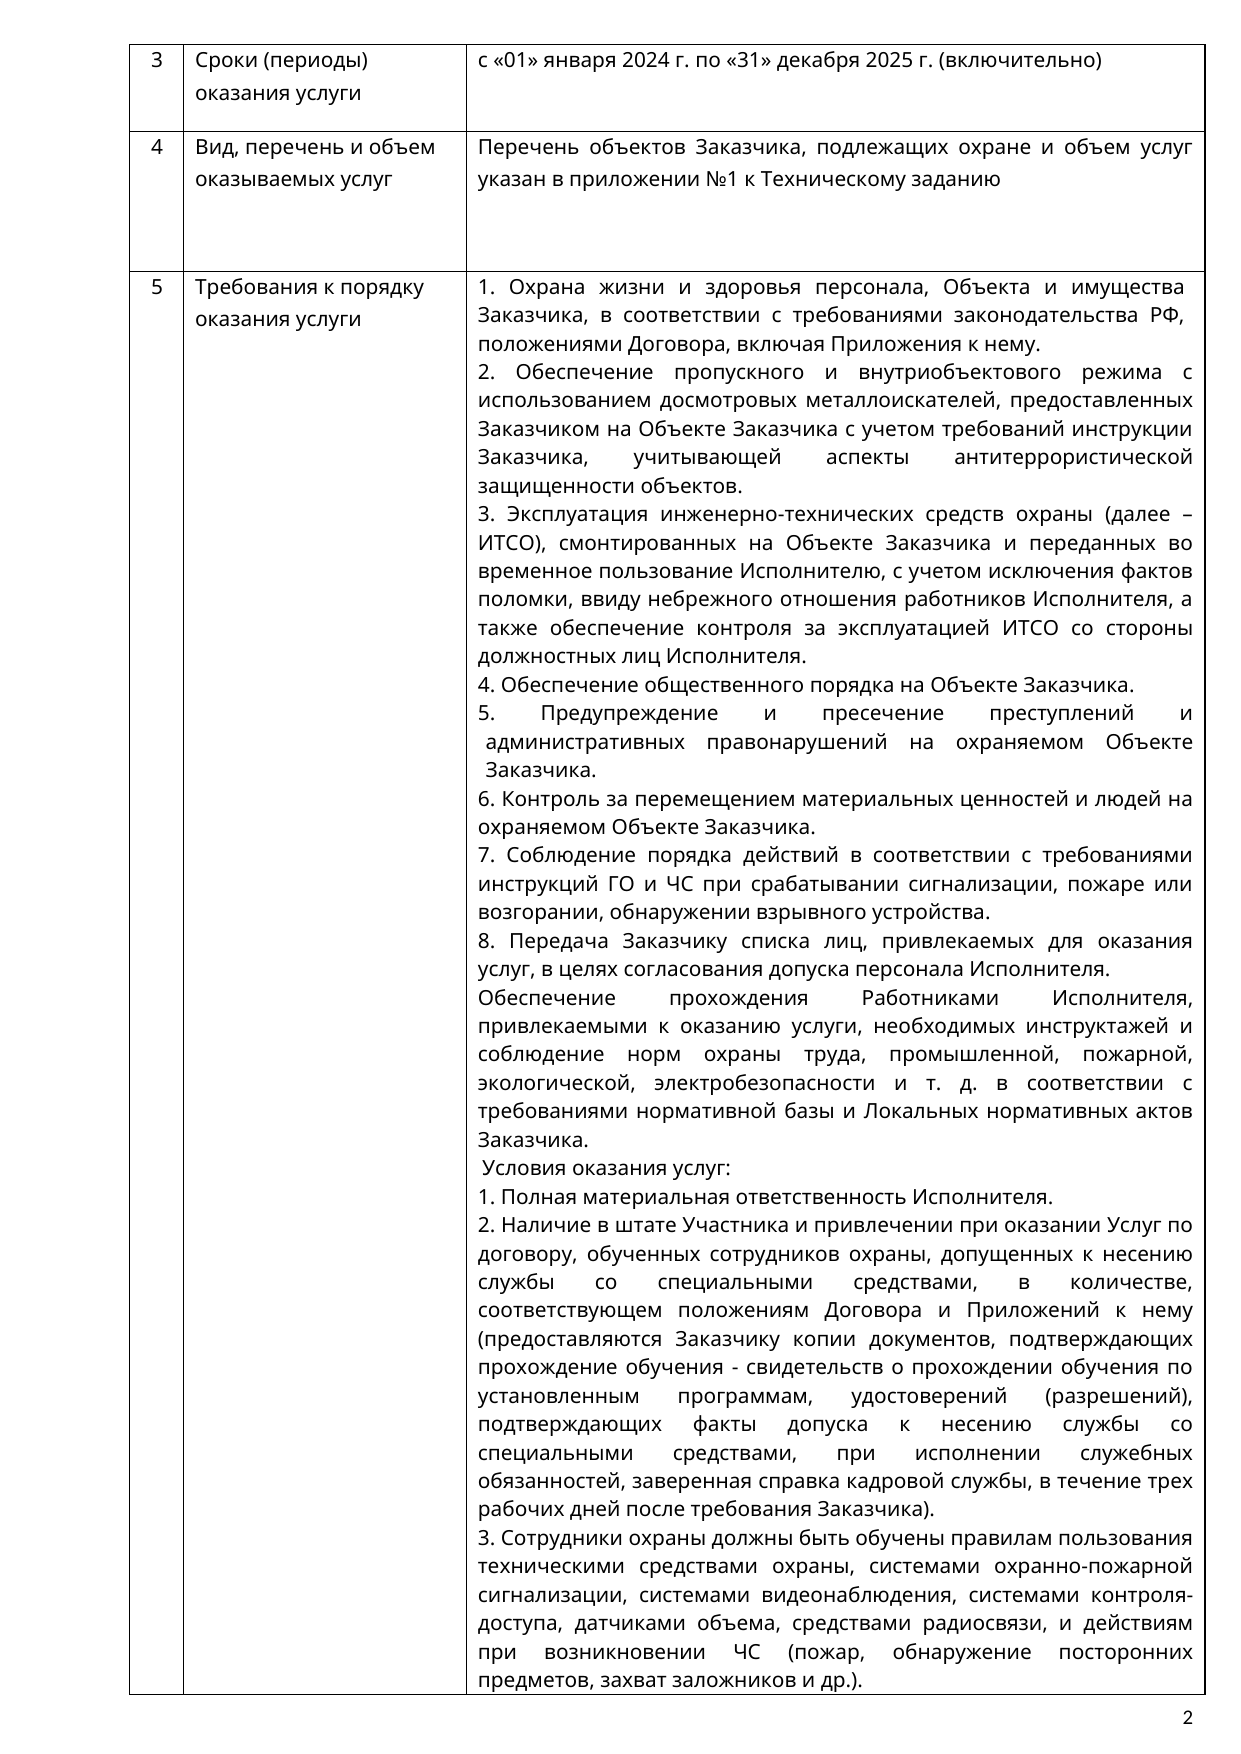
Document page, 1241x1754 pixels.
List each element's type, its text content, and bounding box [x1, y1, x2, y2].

table_cell с «01» января 2024 г. по «31» декабря 2025 г. (включительно) [467, 45, 1204, 131]
table_cell 4 [130, 132, 183, 271]
table_cell Перечень объектов Заказчика, подлежащих охране и объем услуг указан в приложении №1 к Техническому заданию [467, 132, 1204, 271]
table_cell Вид, перечень и объем оказываемых услуг [184, 132, 466, 271]
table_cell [467, 272, 1204, 1694]
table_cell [184, 272, 466, 1694]
table_cell Сроки (периоды) оказания услуги [184, 45, 466, 131]
table_cell 5 [130, 272, 183, 1694]
table_cell 3 [130, 45, 183, 131]
